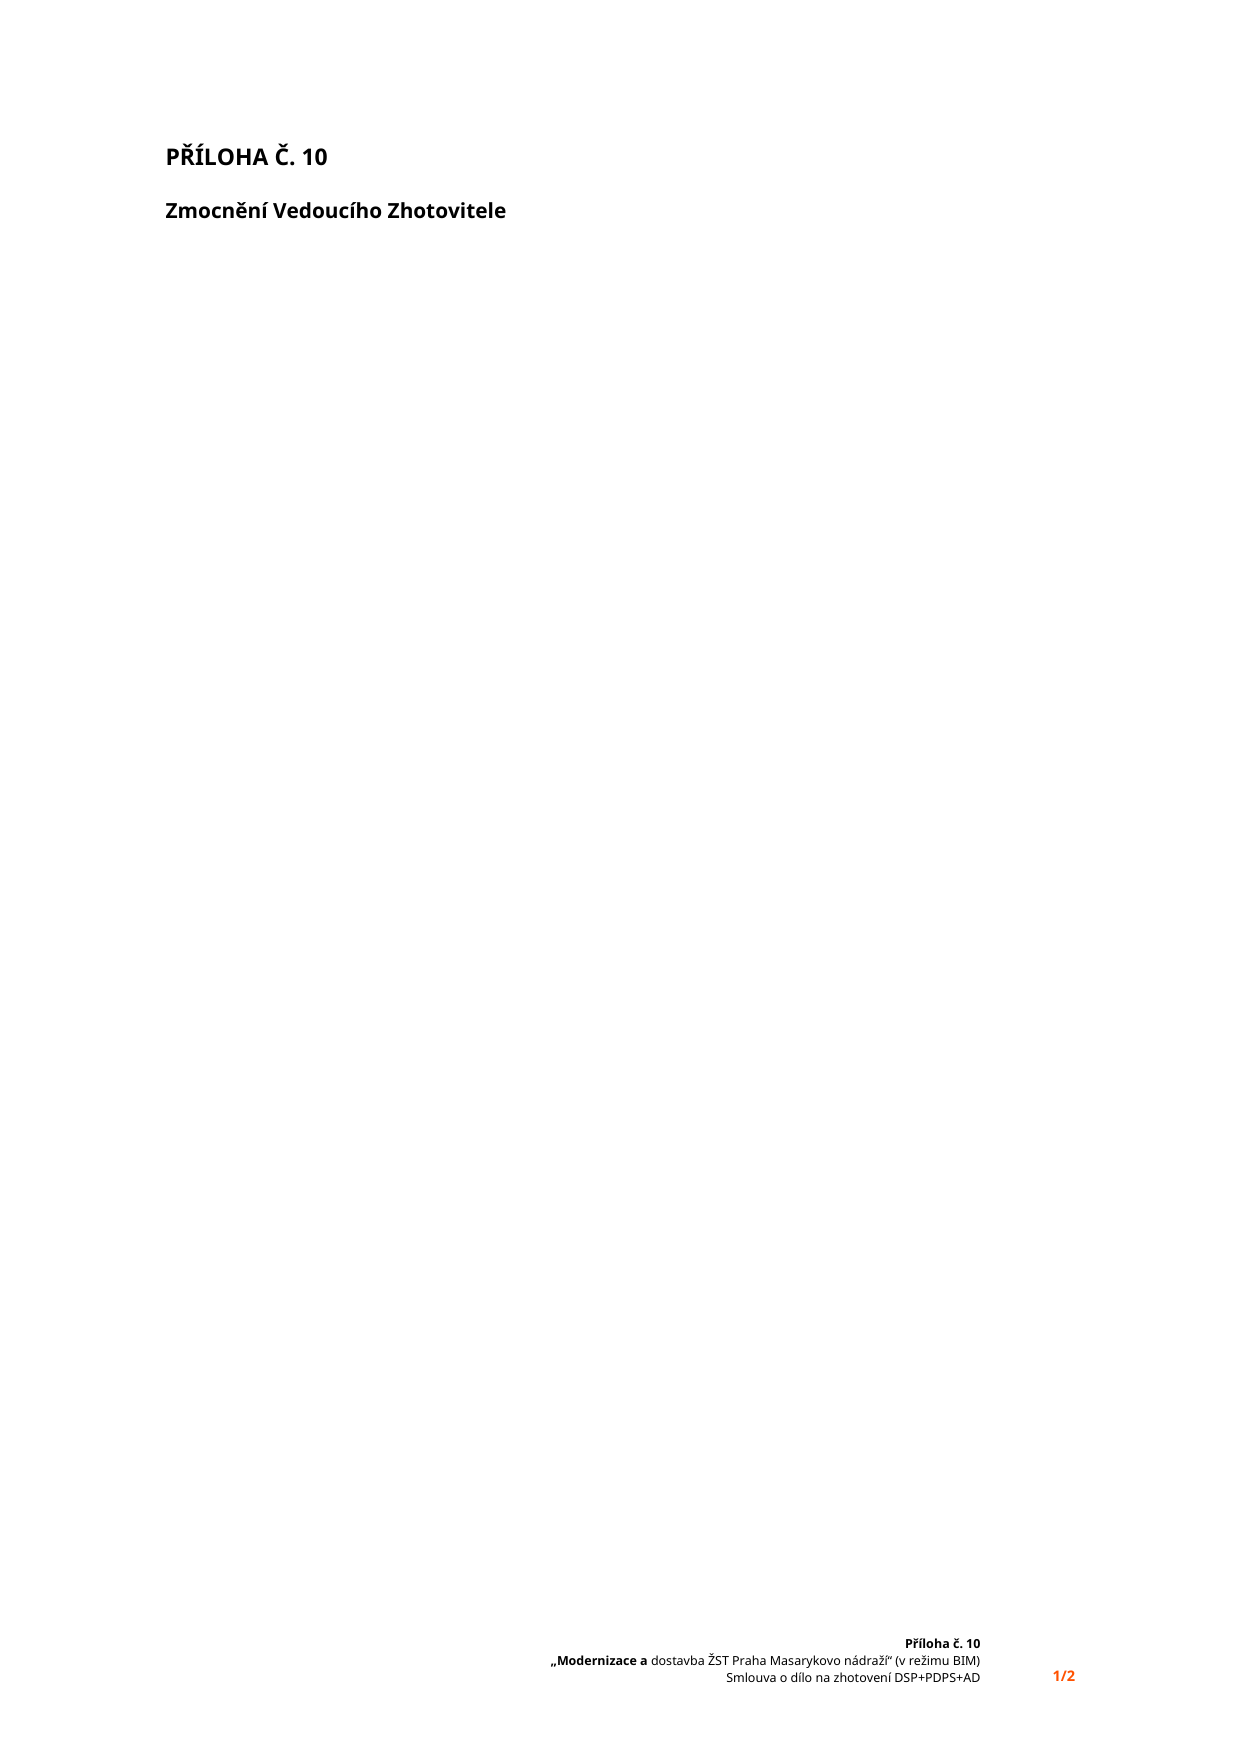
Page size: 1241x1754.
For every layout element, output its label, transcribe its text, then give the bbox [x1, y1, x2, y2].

text Příloha č. 10 [165, 141, 1075, 173]
text Zmocnění Vedoucího Zhotovitele [165, 197, 1075, 225]
